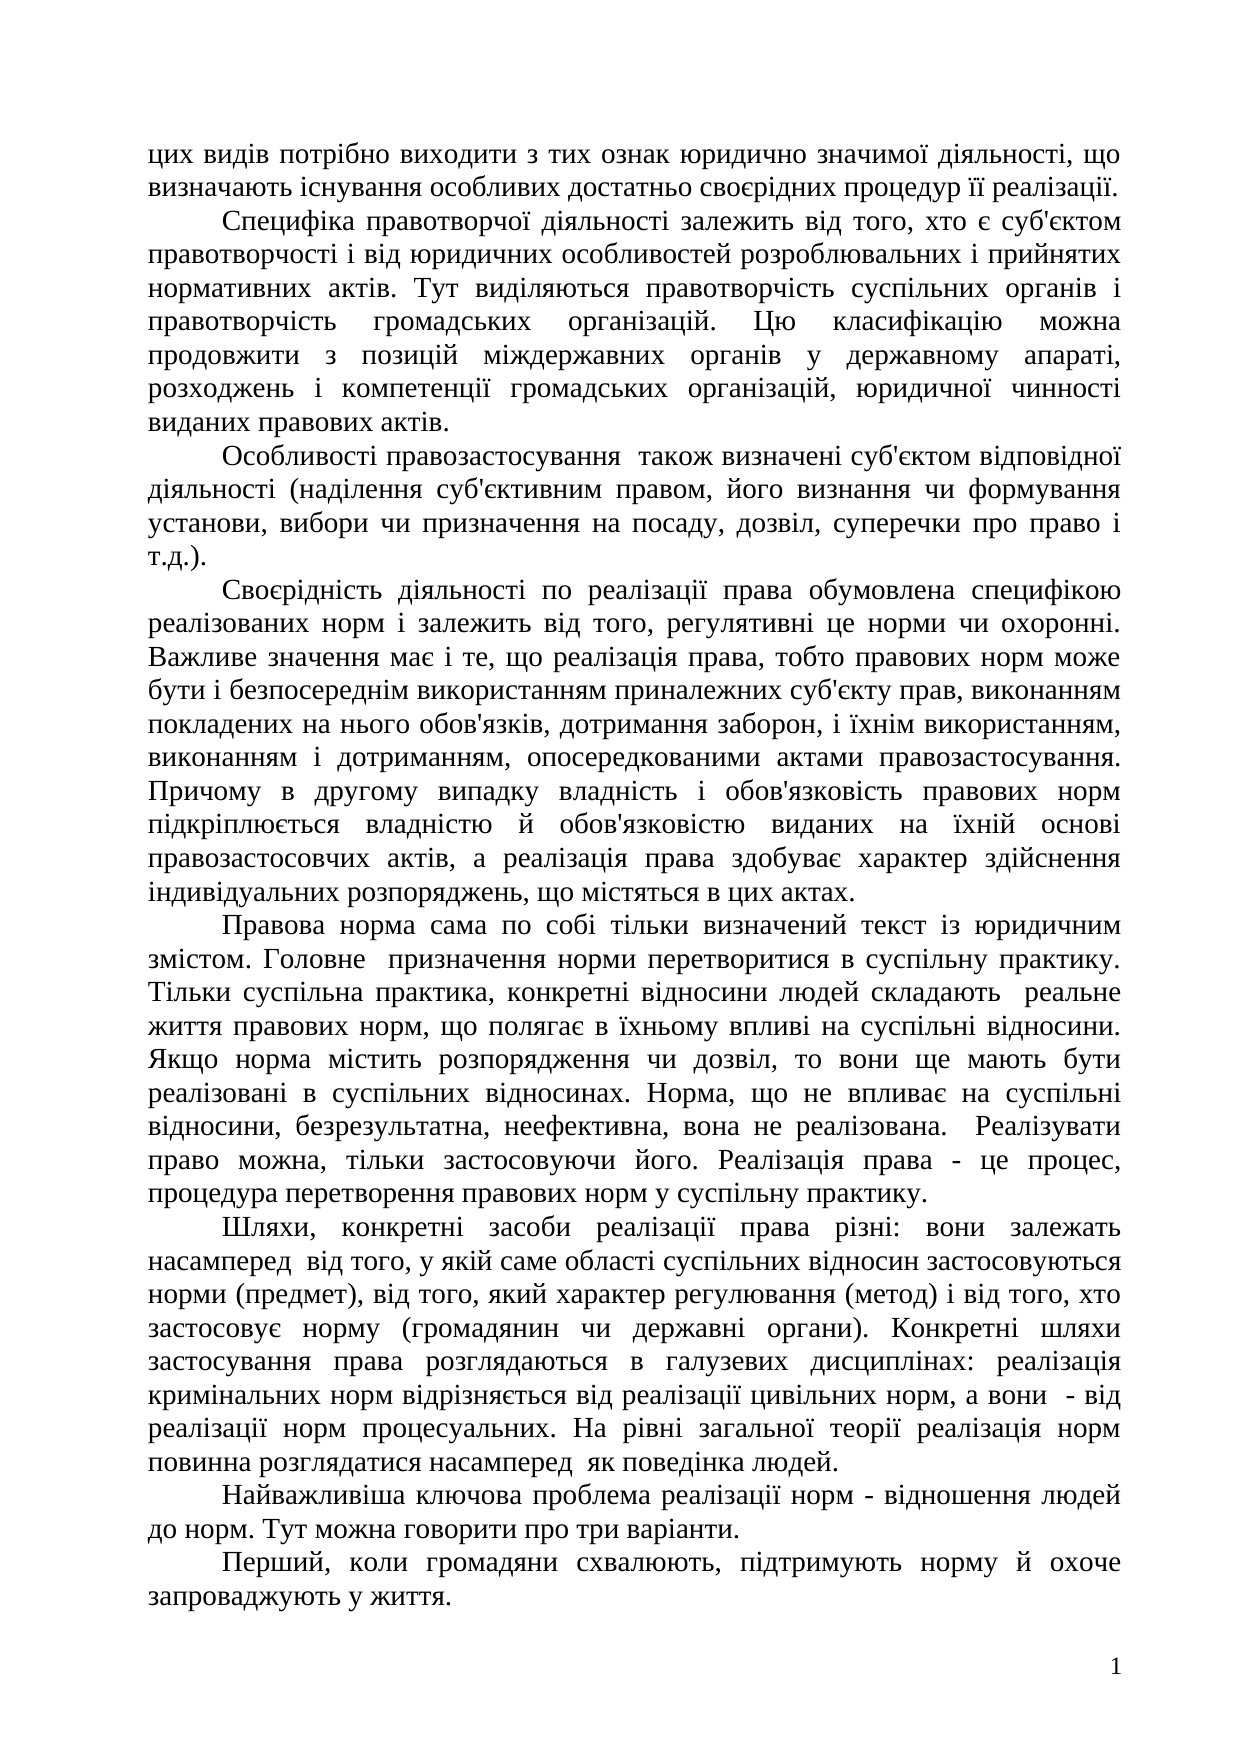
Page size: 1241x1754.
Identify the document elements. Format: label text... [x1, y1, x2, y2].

text Шляхи, конкретні засоби реалізації права різні: вони залежать насамперед від того, у якій саме області суспільних відносин застосовуються норми (предмет), від того, який характер регулювання (метод) і від того, хто застосовує норму (громадянин чи державні органи). Конкретні шляхи застосування права розглядаються в галузевих дисциплінах: реалізація кримінальних норм відрізняється від реалізації цивільних норм, а вони - від реалізації норм процесуальних. На рівні загальної теорії реалізація норм повинна розглядатися насамперед як поведінка людей. [148, 1209, 1122, 1477]
text Своєрідність діяльності по реалізації права обумовлена специфікою реалізованих норм і залежить від того, регулятивні це норми чи охоронні. Важливе значення має і те, що реалізація права, тобто правових норм може бути і безпосереднім використанням приналежних суб'єкту прав, виконанням покладених на нього обов'язків, дотримання заборон, і їхнім використанням, виконанням і дотриманням, опосередкованими актами правозастосування. Причому в другому випадку владність і обов'язковість правових норм підкріплюється владністю й обов'язковістю виданих на їхній основі правозастосовчих актів, а реалізація права здобуває характер здійснення індивідуальних розпоряджень, що містяться в цих актах. [148, 572, 1122, 907]
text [148, 136, 1122, 203]
text Найважливіша ключова проблема реалізації норм - відношення людей до норм. Тут можна говорити про три варіанти. [148, 1477, 1122, 1544]
text Особливості правозастосування також визначені суб'єктом відповідної діяльності (наділення суб'єктивним правом, його визнання чи формування установи, вибори чи призначення на посаду, дозвіл, суперечки про право і т.д.). [148, 438, 1122, 572]
text Специфіка правотворчої діяльності залежить від того, хто є суб'єктом правотворчості і від юридичних особливостей розроблювальних і прийнятих нормативних актів. Тут виділяються правотворчість суспільних органів і правотворчість громадських організацій. Цю класифікацію можна продовжити з позицій міждержавних органів у державному апараті, розходжень і компетенції громадських організацій, юридичної чинності виданих правових актів. [148, 203, 1122, 438]
text Правова норма сама по собі тільки визначений текст із юридичним змістом. Головне призначення норми перетворитися в суспільну практику. Тільки суспільна практика, конкретні відносини людей складають реальне життя правових норм, що полягає в їхньому впливі на суспільні відносини. Якщо норма містить розпорядження чи дозвіл, то вони ще мають бути реалізовані в суспільних відносинах. Норма, що не впливає на суспільні відносини, безрезультатна, неефективна, вона не реалізована. Реалізувати право можна, тільки застосовуючи його. Реалізація права - це процес, процедура перетворення правових норм у суспільну практику. [148, 907, 1122, 1209]
text Перший, коли громадяни схвалюють, підтримують норму й охоче запроваджують у життя. [148, 1544, 1122, 1612]
